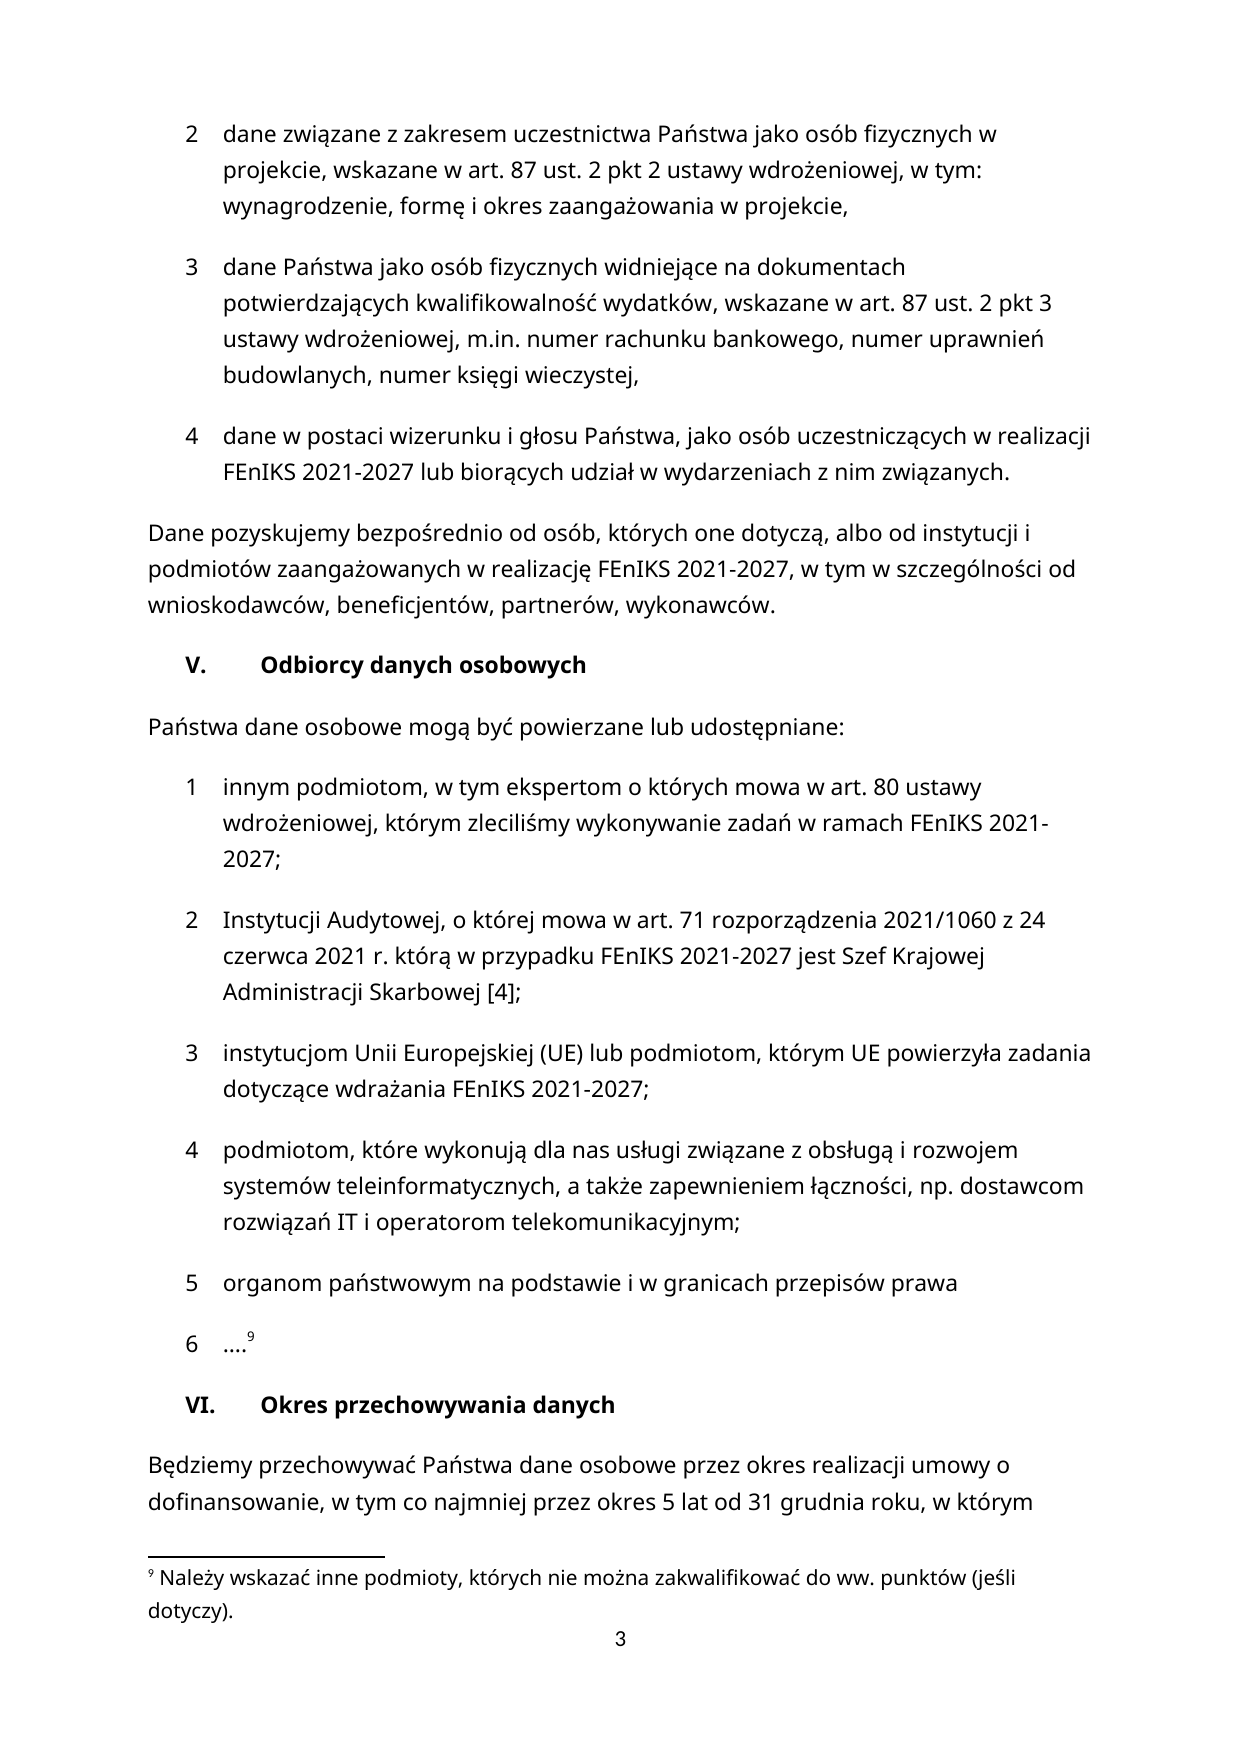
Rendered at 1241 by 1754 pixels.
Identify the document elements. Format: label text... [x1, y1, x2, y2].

list Okres przechowywania danych [185, 1388, 1093, 1420]
list organom państwowym na podstawie i w granicach przepisów prawa [185, 1267, 1093, 1298]
list dane w postaci wizerunku i głosu Państwa, jako osób uczestniczących w realizacji FEnIKS 2021-2027 lub biorących udział w wydarzeniach z nim związanych. [185, 420, 1093, 487]
list podmiotom, które wykonują dla nas usługi związane z obsługą i rozwojem systemów teleinformatycznych, a także zapewnieniem łączności, np. dostawcom rozwiązań IT i operatorom telekomunikacyjnym; [185, 1134, 1093, 1237]
text Państwa dane osobowe mogą być powierzane lub udostępniane: [148, 710, 1093, 742]
list innym podmiotom, w tym ekspertom o których mowa w art. 80 ustawy wdrożeniowej, którym zleciliśmy wykonywanie zadań w ramach FEnIKS 2021-2027; [185, 771, 1093, 874]
list Instytucji Audytowej, o której mowa w art. 71 rozporządzenia 2021/1060 z 24 czerwca 2021 r. którą w przypadku FEnIKS 2021-2027 jest Szef Krajowej Administracji Skarbowej [4]; [185, 904, 1093, 1007]
list instytucjom Unii Europejskiej (UE) lub podmiotom, którym UE powierzyła zadania dotyczące wdrażania FEnIKS 2021-2027; [185, 1037, 1093, 1104]
list dane Państwa jako osób fizycznych widniejące na dokumentach potwierdzających kwalifikowalność wydatków, wskazane w art. 87 ust. 2 pkt 3 ustawy wdrożeniowej, m.in. numer rachunku bankowego, numer uprawnień budowlanych, numer księgi wieczystej, [185, 251, 1093, 390]
list dane związane z zakresem uczestnictwa Państwa jako osób fizycznych w projekcie, wskazane w art. 87 ust. 2 pkt 2 ustawy wdrożeniowej, w tym: wynagrodzenie, formę i okres zaangażowania w projekcie, [185, 118, 1093, 221]
text Dane pozyskujemy bezpośrednio od osób, których one dotyczą, albo od instytucji i podmiotów zaangażowanych w realizację FEnIKS 2021-2027, w tym w szczególności od wnioskodawców, beneficjentów, partnerów, wykonawców. [148, 517, 1093, 620]
list …. [185, 1328, 1093, 1359]
list Odbiorcy danych osobowych [185, 649, 1093, 681]
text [148, 1449, 1093, 1517]
